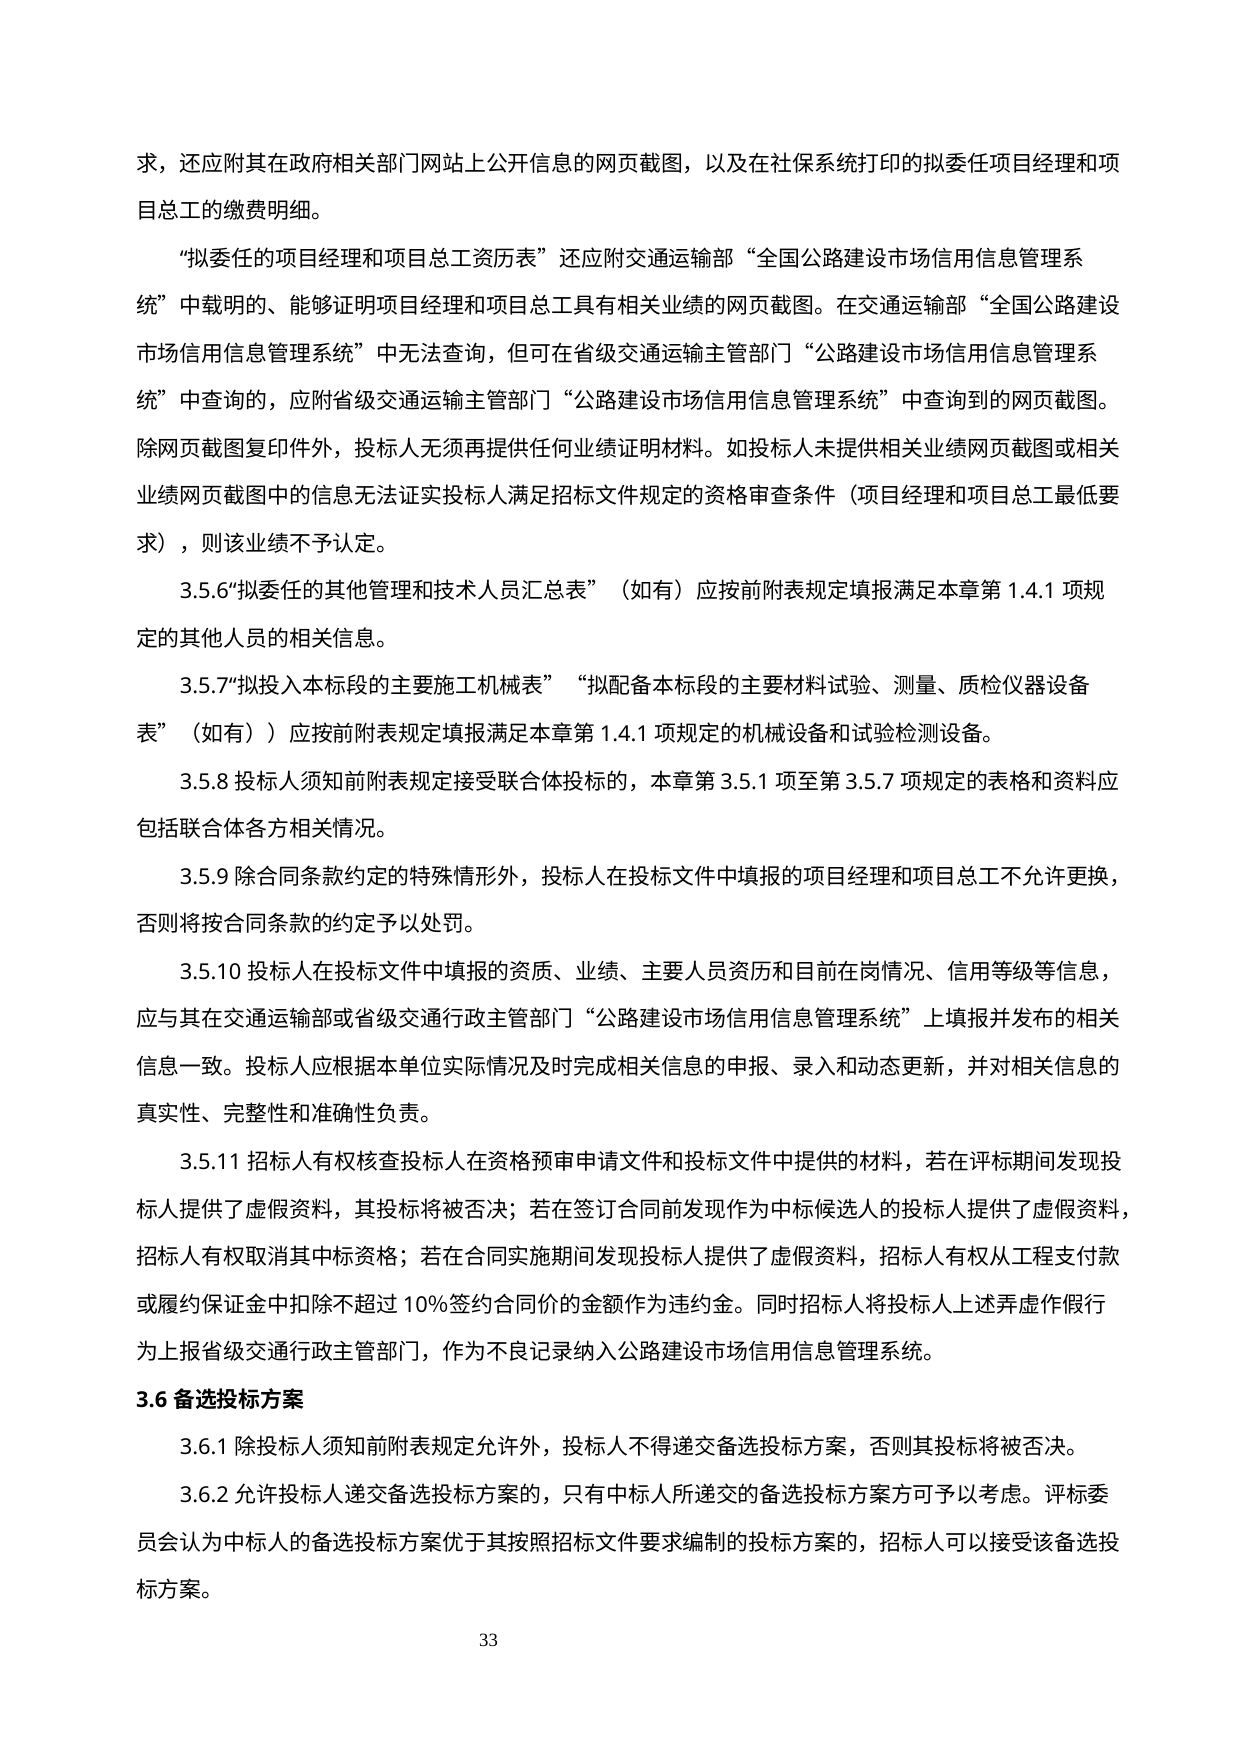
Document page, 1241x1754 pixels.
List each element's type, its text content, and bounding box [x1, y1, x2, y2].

subtitle 3.6 备选投标方案 [136, 1382, 1122, 1413]
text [136, 146, 1122, 225]
text 3.5.6“拟委任的其他管理和技术人员汇总表”（如有）应按前附表规定填报满足本章第1.4.1 项规定的其他人员的相关信息。 [136, 573, 1122, 653]
text “拟委任的项目经理和项目总工资历表”还应附交通运输部“全国公路建设市场信用信息管理系统”中载明的、能够证明项目经理和项目总工具有相关业绩的网页截图。在交通运输部“全国公路建设市场信用信息管理系统”中无法查询，但可在省级交通运输主管部门“公路建设市场信用信息管理系统”中查询的，应附省级交通运输主管部门“公路建设市场信用信息管理系统”中查询到的网页截图。除网页截图复印件外，投标人无须再提供任何业绩证明材料。如投标人未提供相关业绩网页截图或相关业绩网页截图中的信息无法证实投标人满足招标文件规定的资格审查条件（项目经理和项目总工最低要求），则该业绩不予认定。 [136, 241, 1122, 557]
text 3.5.7“拟投入本标段的主要施工机械表”“拟配备本标段的主要材料试验、测量、质检仪器设备表”（如有））应按前附表规定填报满足本章第1.4.1 项规定的机械设备和试验检测设备。 [136, 668, 1122, 748]
text 3.5.9 除合同条款约定的特殊情形外，投标人在投标文件中填报的项目经理和项目总工不允许更换，否则将按合同条款的约定予以处罚。 [136, 859, 1122, 938]
text 3.6.2 允许投标人递交备选投标方案的，只有中标人所递交的备选投标方案方可予以考虑。评标委员会认为中标人的备选投标方案优于其按照招标文件要求编制的投标方案的，招标人可以接受该备选投标方案。 [136, 1477, 1122, 1604]
text 3.5.8 投标人须知前附表规定接受联合体投标的，本章第3.5.1 项至第3.5.7 项规定的表格和资料应包括联合体各方相关情况。 [136, 764, 1122, 843]
text 3.6.1 除投标人须知前附表规定允许外，投标人不得递交备选投标方案，否则其投标将被否决。 [136, 1429, 1122, 1461]
text 3.5.10 投标人在投标文件中填报的资质、业绩、主要人员资历和目前在岗情况、信用等级等信息，应与其在交通运输部或省级交通行政主管部门“公路建设市场信用信息管理系统”上填报并发布的相关信息一致。投标人应根据本单位实际情况及时完成相关信息的申报、录入和动态更新，并对相关信息的真实性、完整性和准确性负责。 [136, 954, 1122, 1128]
text 3.5.11 招标人有权核查投标人在资格预审申请文件和投标文件中提供的材料，若在评标期间发现投标人提供了虚假资料，其投标将被否决；若在签订合同前发现作为中标候选人的投标人提供了虚假资料，招标人有权取消其中标资格；若在合同实施期间发现投标人提供了虚假资料，招标人有权从工程支付款或履约保证金中扣除不超过10％签约合同价的金额作为违约金。同时招标人将投标人上述弄虚作假行为上报省级交通行政主管部门，作为不良记录纳入公路建设市场信用信息管理系统。 [136, 1144, 1122, 1366]
